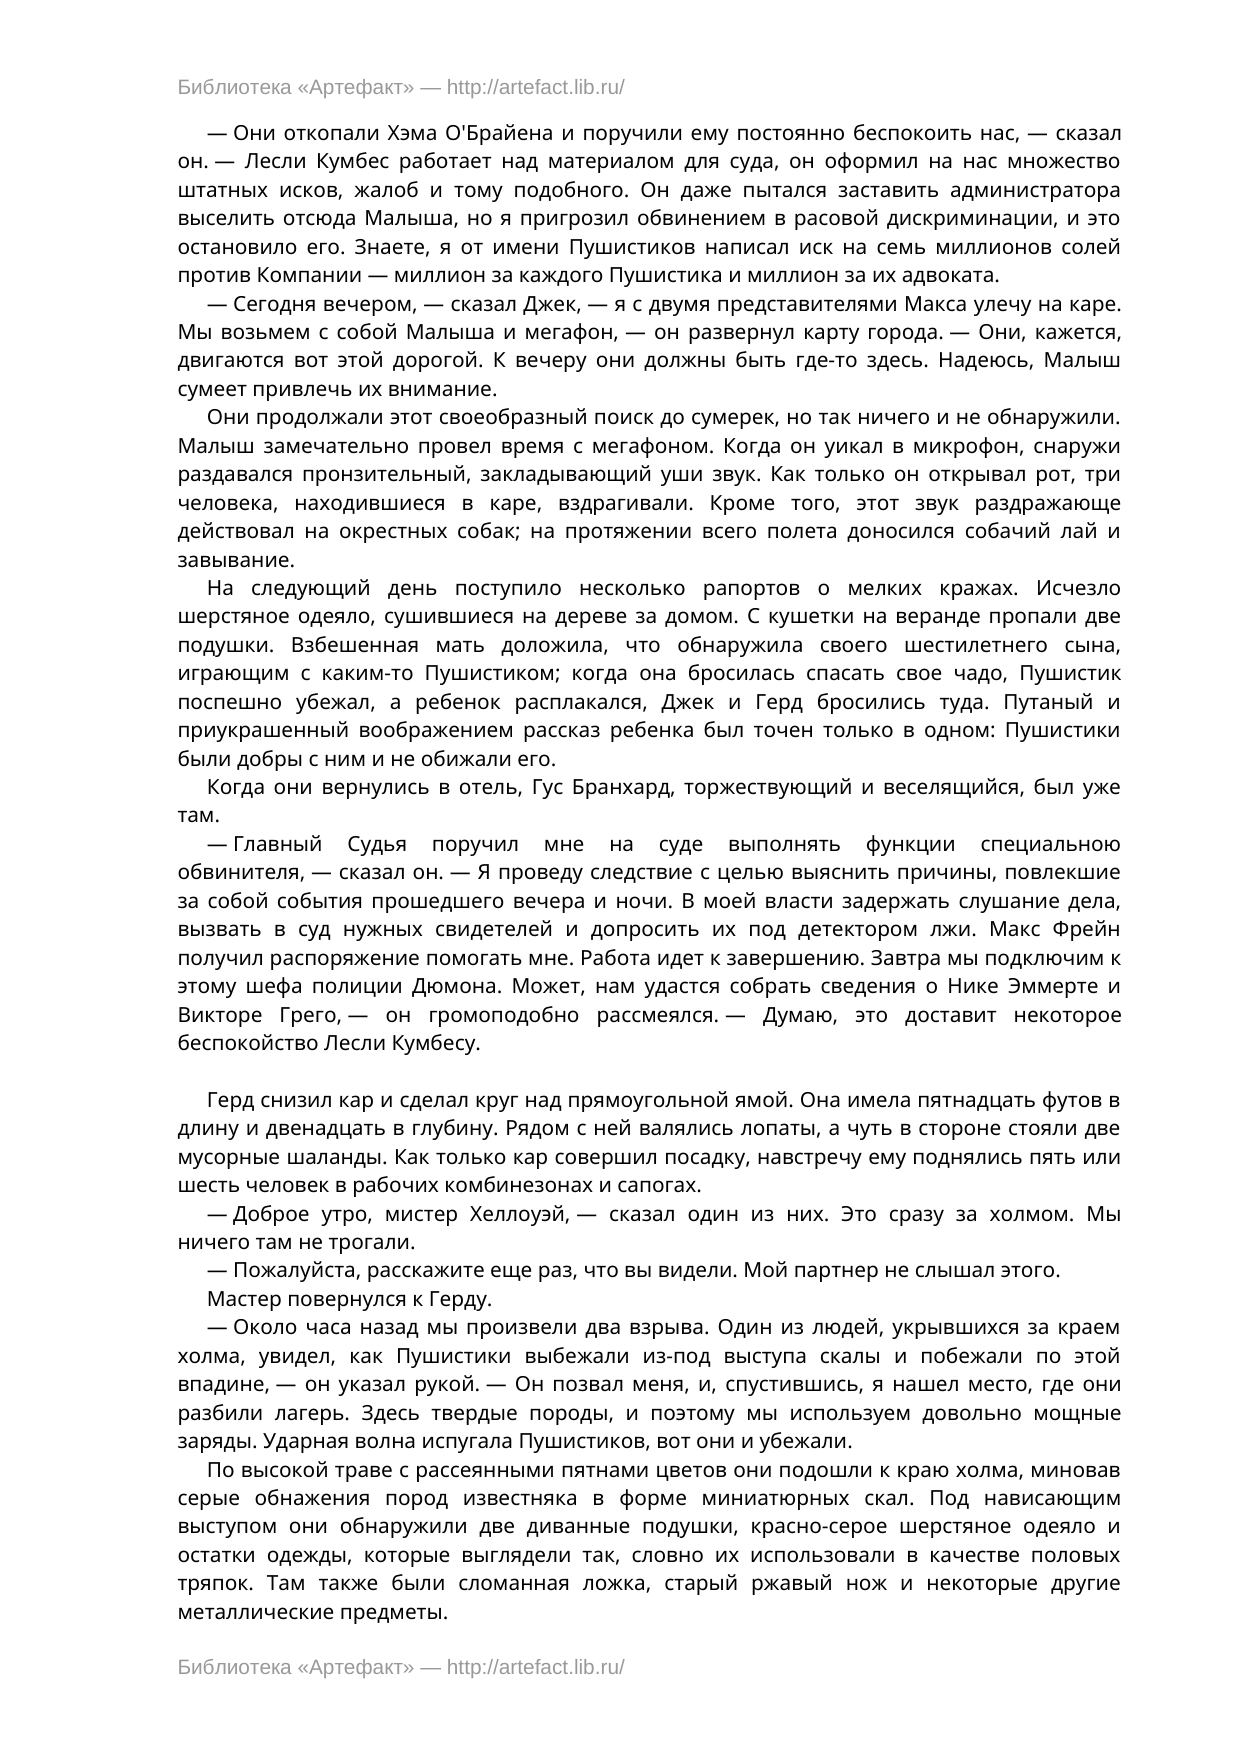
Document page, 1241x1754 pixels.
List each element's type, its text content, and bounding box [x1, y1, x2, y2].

text Когда они вернулись в отель, Гус Бранхард, торжествующий и веселящийся, был уже там. [177, 772, 1122, 829]
text — Главный Судья поручил мне на суде выполнять функции специальною обвинителя, — сказал он. — Я проведу следствие с целью выяснить причины, повлекшие за собой события прошедшего вечера и ночи. В моей власти задержать слушание дела, вызвать в суд нужных свидетелей и допросить их под детектором лжи. Макс Фрейн получил распоряжение помогать мне. Работа идет к завершению. Завтра мы подключим к этому шефа полиции Дюмона. Может, нам удастся собрать сведения о Нике Эммерте и Викторе Грего, — он громоподобно рассмеялся. — Думаю, это доставит некоторое беспокойство Лесли Кумбесу. [177, 829, 1122, 1057]
text — Около часа назад мы произвели два взрыва. Один из людей, укрывшихся за краем холма, увидел, как Пушистики выбежали из-под выступа скалы и побежали по этой впадине, — он указал рукой. — Он позвал меня, и, спустившись, я нашел место, где они разбили лагерь. Здесь твердые породы, и поэтому мы используем довольно мощные заряды. Ударная волна испугала Пушистиков, вот они и убежали. [177, 1312, 1122, 1455]
text На следующий день поступило несколько рапортов о мелких кражах. Исчезло шерстяное одеяло, сушившиеся на дереве за домом. С кушетки на веранде пропали две подушки. Взбешенная мать доложила, что обнаружила своего шестилетнего сына, играющим с каким-то Пушистиком; когда она бросилась спасать свое чадо, Пушистик поспешно убежал, а ребенок расплакался, Джек и Герд бросились туда. Путаный и приукрашенный воображением рассказ ребенка был точен только в одном: Пушистики были добры с ним и не обижали его. [177, 573, 1122, 772]
text Они продолжали этот своеобразный поиск до сумерек, но так ничего и не обнаружили. Малыш замечательно провел время с мегафоном. Когда он уикал в микрофон, снаружи раздавался пронзительный, закладывающий уши звук. Как только он открывал рот, три человека, находившиеся в каре, вздрагивали. Кроме того, этот звук раздражающе действовал на окрестных собак; на протяжении всего полета доносился собачий лай и завывание. [177, 402, 1122, 573]
text Герд снизил кар и сделал круг над прямоугольной ямой. Она имела пятнадцать футов в длину и двенадцать в глубину. Рядом с ней валялись лопаты, а чуть в стороне стояли две мусорные шаланды. Как только кар совершил посадку, навстречу ему поднялись пять или шесть человек в рабочих комбинезонах и сапогах. [177, 1085, 1122, 1199]
text — Сегодня вечером, — сказал Джек, — я с двумя представителями Макса улечу на каре. Мы возьмем с собой Малыша и мегафон, — он развернул карту города. — Они, кажется, двигаются вот этой дорогой. К вечеру они должны быть где-то здесь. Надеюсь, Малыш сумеет привлечь их внимание. [177, 289, 1122, 402]
text — Доброе утро, мистер Хеллоуэй, — сказал один из них. Это сразу за холмом. Мы ничего там не трогали. [177, 1199, 1122, 1256]
text Мастер повернулся к Герду. [177, 1284, 1122, 1312]
text — Пожалуйста, расскажите еще раз, что вы видели. Мой партнер не слышал этого. [177, 1256, 1122, 1284]
text По высокой траве с рассеянными пятнами цветов они подошли к краю холма, миновав серые обнажения пород известняка в форме миниатюрных скал. Под нависающим выступом они обнаружили две диванные подушки, красно-серое шерстяное одеяло и остатки одежды, которые выглядели так, словно их использовали в качестве половых тряпок. Там также были сломанная ложка, старый ржавый нож и некоторые другие металлические предметы. [177, 1455, 1122, 1625]
text — Они откопали Хэма О'Брайена и поручили ему постоянно беспокоить нас, — сказал он. — Лесли Кумбес работает над материалом для суда, он оформил на нас множество штатных исков, жалоб и тому подобного. Он даже пытался заставить администратора выселить отсюда Малыша, но я пригрозил обвинением в расовой дискриминации, и это остановило его. Знаете, я от имени Пушистиков написал иск на семь миллионов солей против Компании — миллион за каждого Пушистика и миллион за их адвоката. [177, 118, 1122, 289]
